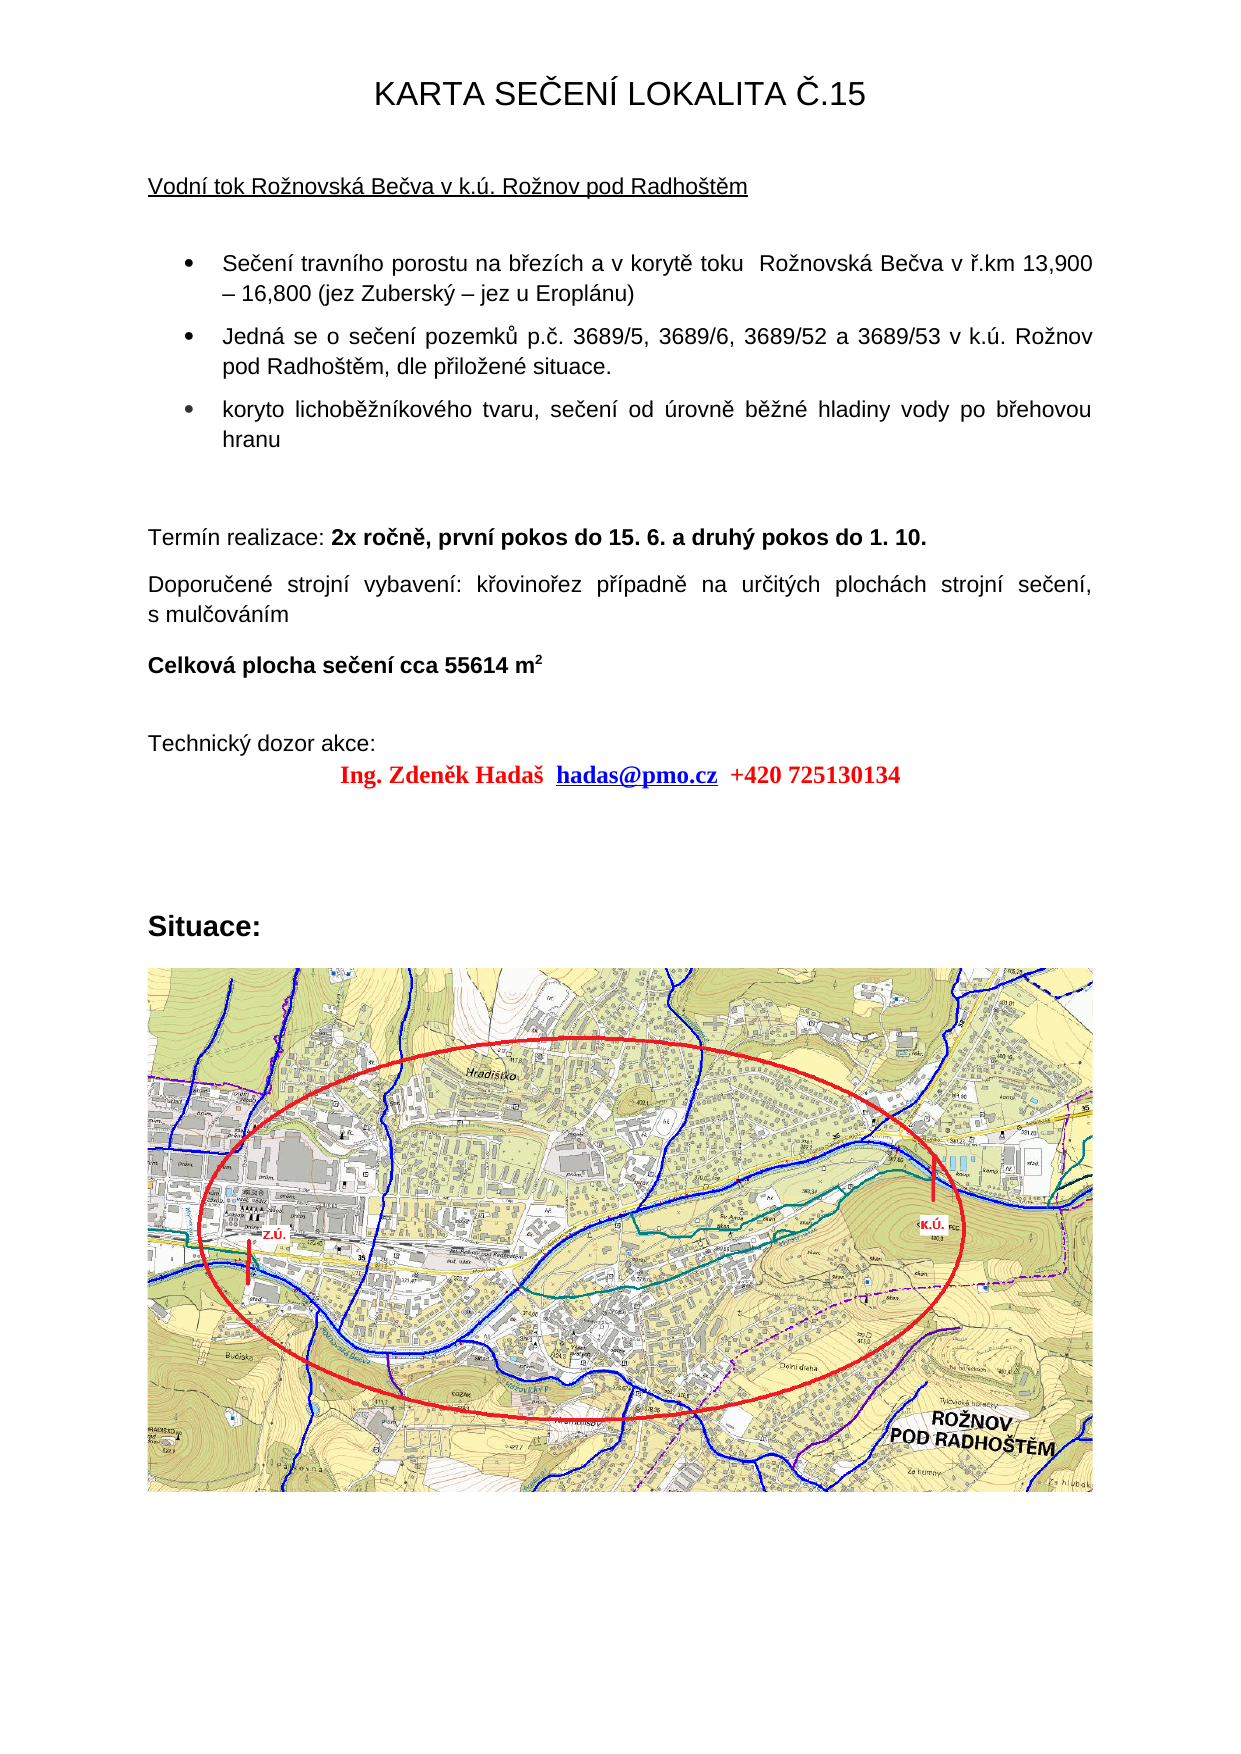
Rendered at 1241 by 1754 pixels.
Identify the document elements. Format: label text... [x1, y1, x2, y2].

text Termín realizace: 2x ročně, první pokos do 15. 6. a druhý pokos do 1. 10. [148, 524, 1093, 550]
text Ing. Zdeněk Hadaš hadas@pmo.cz +420 725130134 [148, 760, 1093, 789]
text Vodní tok Rožnovská Bečva v k.ú. Rožnov pod Radhoštěm [148, 173, 1093, 199]
list koryto lichoběžníkového tvaru, sečení od úrovně běžné hladiny vody po břehovou hranu [185, 396, 1093, 452]
list Jedná se o sečení pozemků p.č. 3689/5, 3689/6, 3689/52 a 3689/53 v k.ú. Rožnov pod Radhoštěm, dle přiložené situace. [185, 323, 1093, 379]
picture [147, 968, 1093, 1492]
text Doporučené strojní vybavení: křovinořez případně na určitých plochách strojní sečení, s mulčováním [148, 571, 1093, 628]
text Situace: [148, 909, 1093, 943]
list Sečení travního porostu na březích a v korytě toku Rožnovská Bečva v ř.km 13,900 – 16,800 (jez Zuberský – jez u Eroplánu) [185, 250, 1093, 307]
text Celková plocha sečení cca 55614 m2 [148, 652, 1093, 679]
text Technický dozor akce: [148, 730, 1093, 756]
